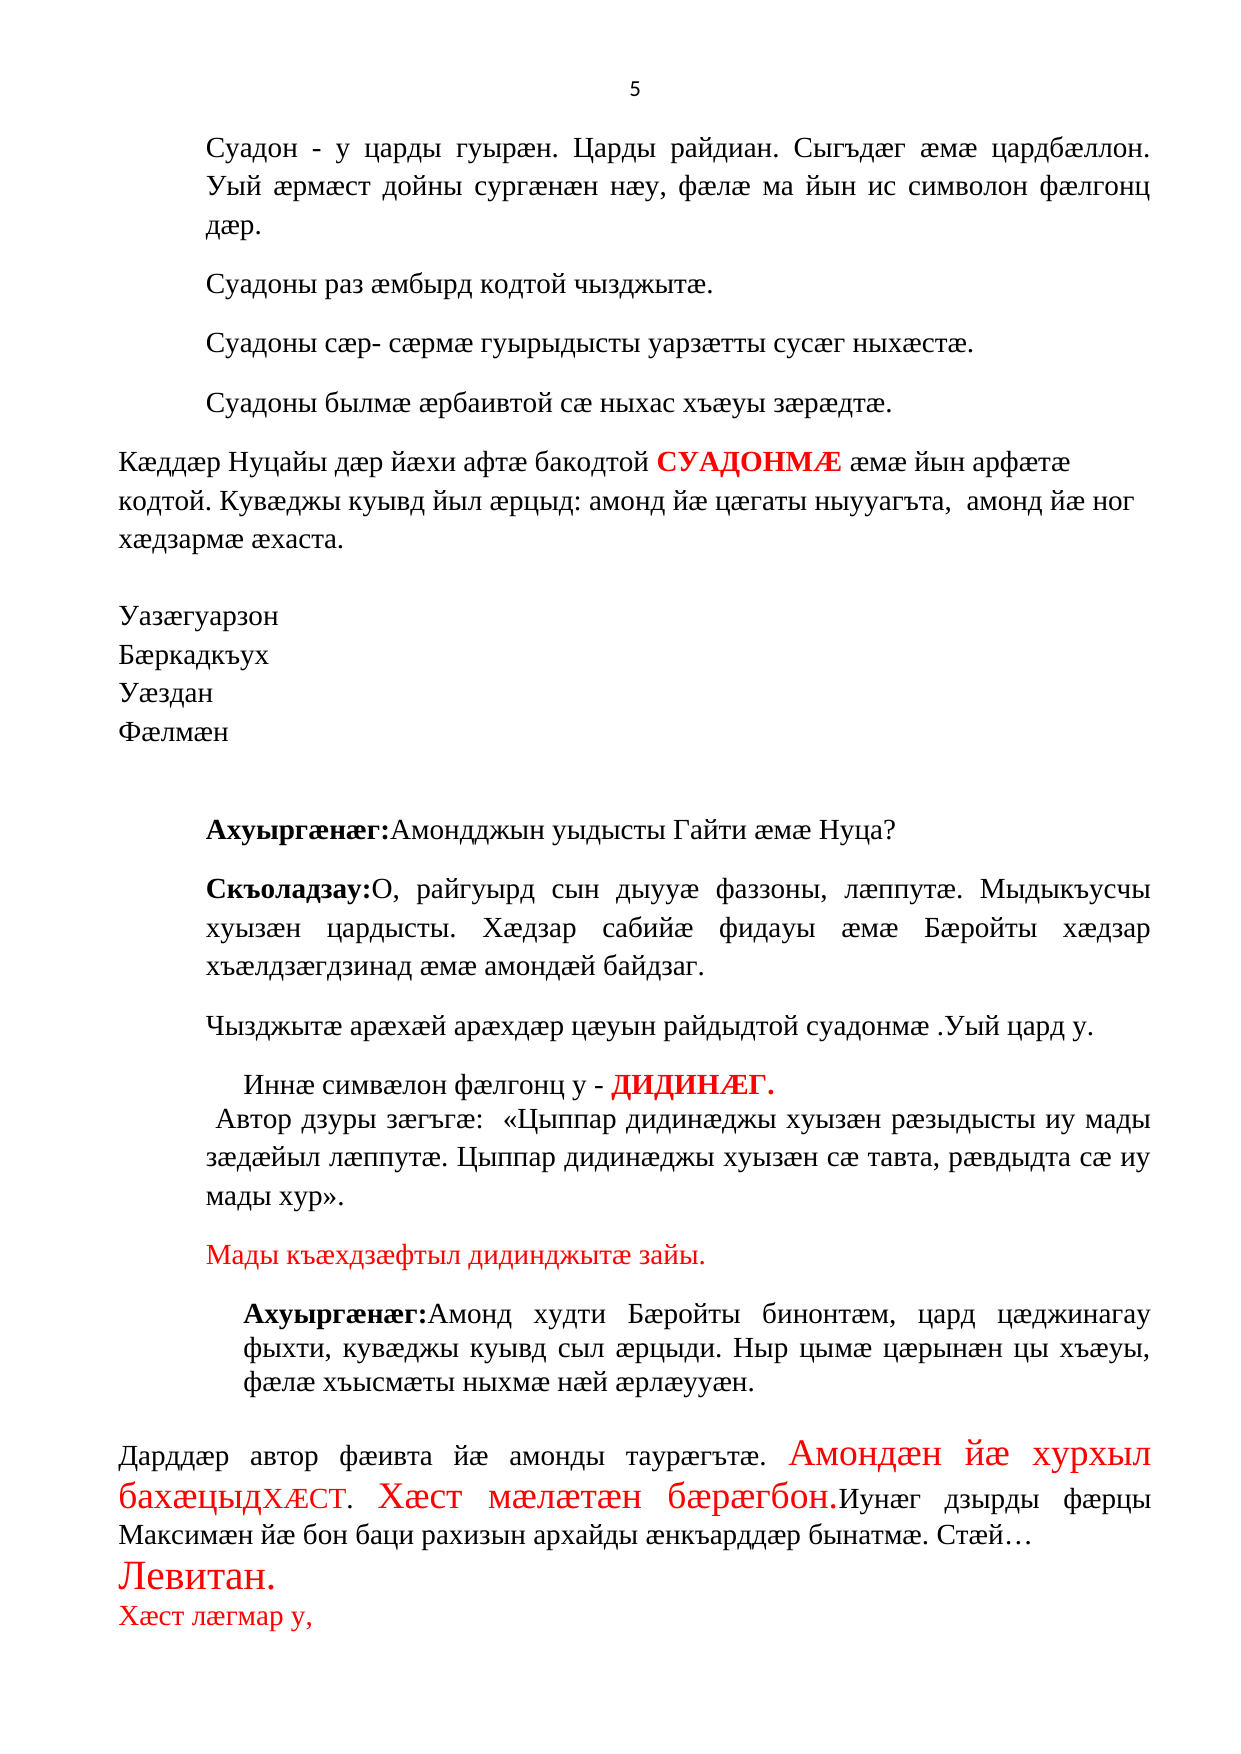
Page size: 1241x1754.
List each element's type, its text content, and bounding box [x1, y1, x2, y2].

text Суадон - у царды гуырӕн. Царды райдиан. Сыгъдӕг ӕмӕ цардбӕллон. Уый ӕрмӕст дойны сургӕнӕн нӕу, фӕлӕ ма йын ис символон фӕлгонц дӕр. [206, 130, 1152, 240]
text Суадоны раз ӕмбырд кодтой чызджытӕ. [206, 266, 1152, 300]
text Дарддӕр автор фӕивта йӕ амонды таурӕгътӕ. Амондӕн йӕ хурхыл бахӕцыдХÆСТ. Хӕст мӕлӕтӕн бӕрӕгбон.Иунӕг дзырды фӕрцы Максимӕн йӕ бон баци рахизын архайды ӕнкъарддӕр бынатмӕ. Стӕй… [118, 1431, 1152, 1551]
text Бӕркадкъух [118, 637, 1152, 671]
text Кӕддӕр Нуцайы дӕр йӕхи афтӕ бакодтой СУАДОНМÆ ӕмӕ йын арфӕтӕ кодтой. Кувӕджы куывд йыл ӕрцыд: амонд йӕ цӕгаты ныууагъта, амонд йӕ ног хӕдзармӕ ӕхаста. [118, 444, 1152, 555]
text Уазӕгуарзон [118, 598, 1152, 632]
text Суадоны былмӕ ӕрбаивтой сӕ ныхас хъӕуы зӕрӕдтӕ. [206, 385, 1152, 418]
text Ахуыргӕнӕг:Амондджын уыдысты Гайти ӕмӕ Нуца? [206, 812, 1152, 846]
text Чызджытӕ арӕхӕй арӕхдӕр цӕуын райдыдтой суадонмӕ .Уый цард у. [206, 1008, 1152, 1041]
text Уӕздан [118, 676, 1152, 709]
text Автор дзуры зӕгъгӕ: «Цыппар дидинӕджы хуызӕн рӕзыдысты иу мады зӕдӕйыл лӕппутӕ. Цыппар дидинӕджы хуызӕн сӕ тавта, рӕвдыдта сӕ иу мады хур». [206, 1101, 1152, 1211]
text Фӕлмӕн [118, 714, 1152, 748]
text Суадоны сӕр- сӕрмӕ гуырыдысты уарзӕтты сусӕг ныхӕстӕ. [206, 326, 1152, 359]
text Иннӕ симвӕлон фӕлгонц у - ДИДИНÆГ. [243, 1067, 1152, 1101]
text Мады къӕхдзӕфтыл дидинджытӕ зайы. [206, 1237, 1152, 1271]
text Ахуыргӕнӕг:Амонд худти Бӕройты бинонтӕм, цард цӕджинагау фыхти, кувӕджы куывд сыл ӕрцыди. Ныр цымӕ цӕрынӕн цы хъӕуы, фӕлӕ хъысмӕты ныхмӕ нӕй ӕрлӕууӕн. [243, 1297, 1152, 1397]
text Левитан. [118, 1551, 1152, 1598]
text Хӕст лӕгмар у, [118, 1598, 1152, 1632]
text Скъоладзау:О, райгуырд сын дыууӕ фаззоны, лӕппутӕ. Мыдыкъусчы хуызӕн цардысты. Хӕдзар сабийӕ фидауы ӕмӕ Бӕройты хӕдзар хъӕлдзӕгдзинад ӕмӕ амондӕй байдзаг. [206, 871, 1152, 982]
